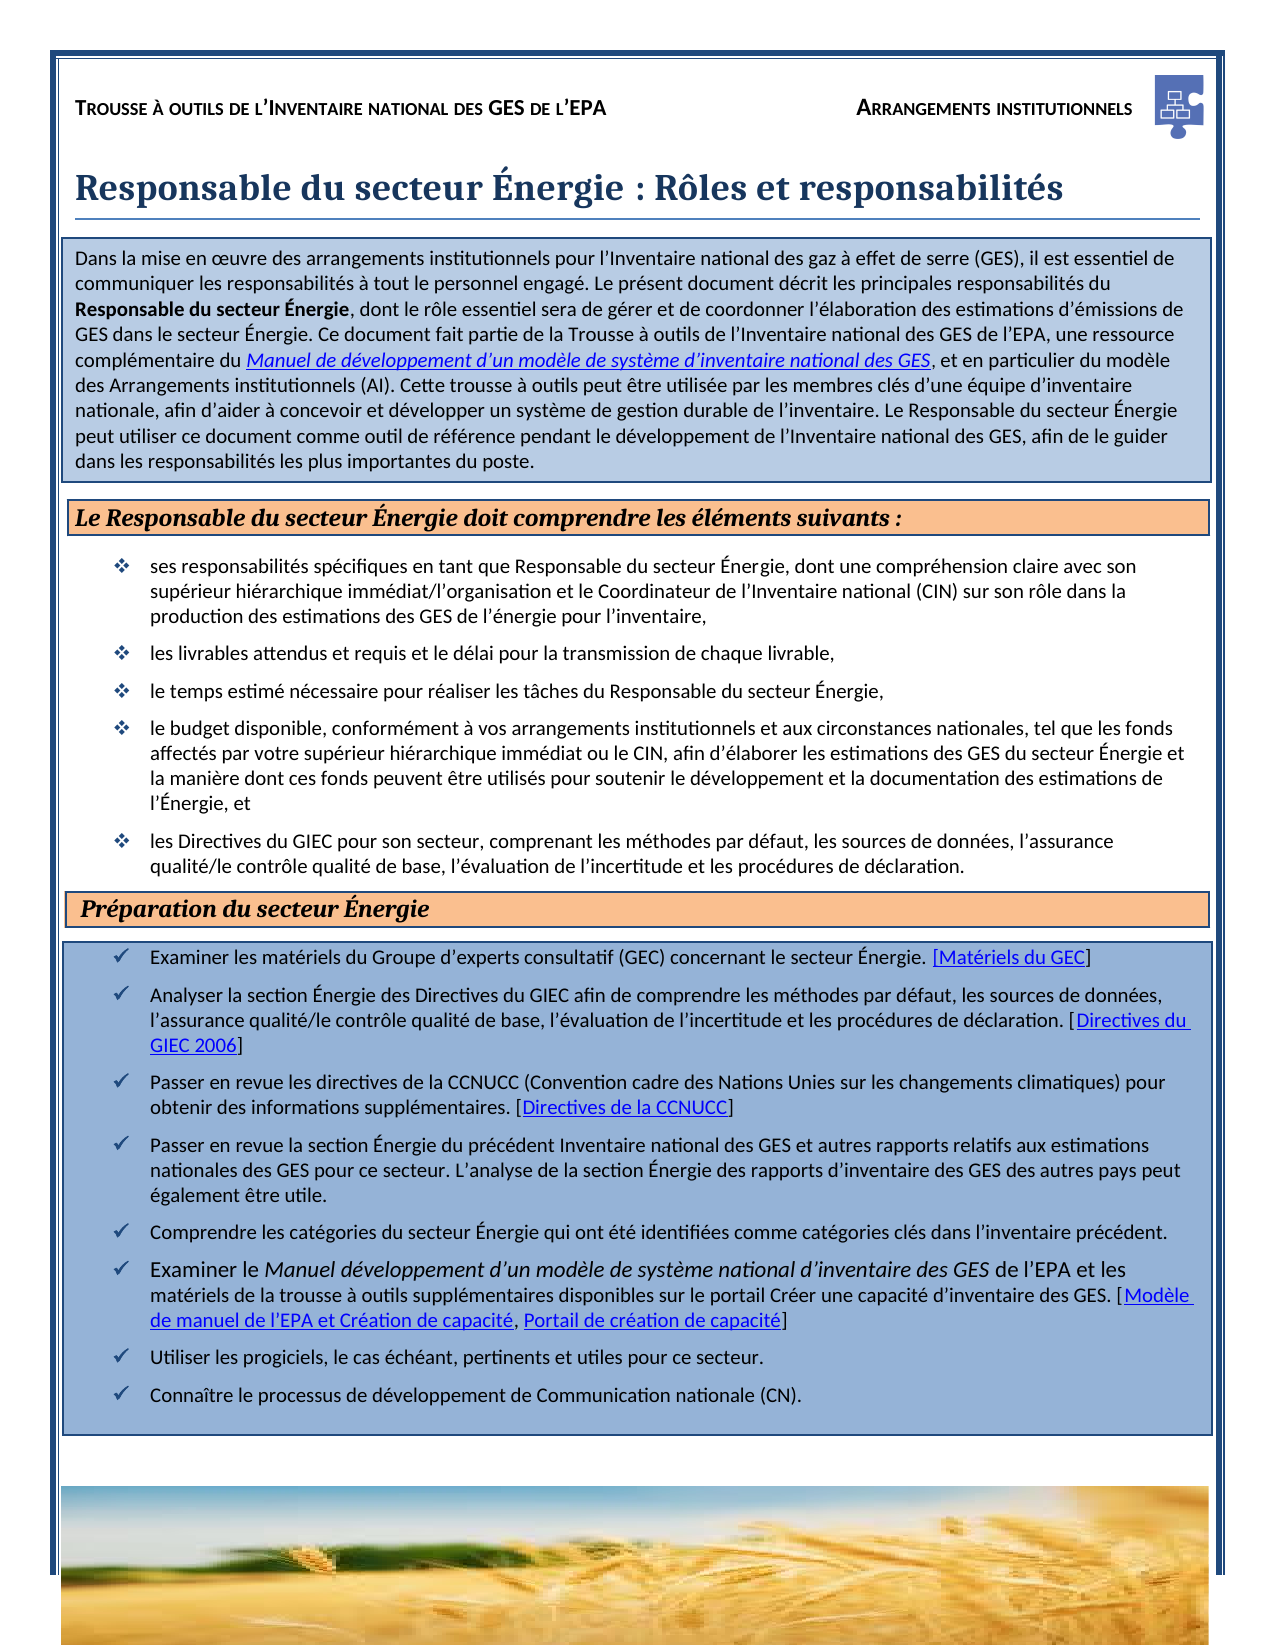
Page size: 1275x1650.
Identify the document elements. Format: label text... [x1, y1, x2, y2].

title Responsable du secteur Énergie : Rôles et responsabilités [75, 167, 1200, 218]
list les livrables attendus et requis et le délai pour la transmission de chaque livrable, [112, 641, 1200, 666]
picture [1154, 75, 1204, 139]
list Examiner les matériels du Groupe d’experts consultatif (GEC) concernant le secteur Énergie. [Matériels du GEC] [112, 944, 1200, 969]
list le temps estimé nécessaire pour réaliser les tâches du Responsable du secteur Énergie, [112, 678, 1200, 703]
list les Directives du GIEC pour son secteur, comprenant les méthodes par défaut, les sources de données, l’assurance qualité/le contrôle qualité de base, l’évaluation de l’incertitude et les procédures de déclaration. [112, 828, 1200, 878]
text Dans la mise en œuvre des arrangements institutionnels pour l’Inventaire national des gaz à effet de serre (GES), il est essentiel de communiquer les responsabilités à tout le personnel engagé. Le présent document décrit les principales responsabilités du Responsable du secteur Énergie, dont le rôle essentiel sera de gérer et de coordonner l’élaboration des estimations d’émissions de GES dans le secteur Énergie. Ce document fait partie de la Trousse à outils de l’Inventaire national des GES de l’EPA, une ressource complémentaire du Manuel de développement d’un modèle de système d’inventaire national des GES, et en particulier du modèle des Arrangements institutionnels (AI). Cette trousse à outils peut être utilisée par les membres clés d’une équipe d’inventaire nationale, afin d’aider à concevoir et développer un système de gestion durable de l’inventaire. Le Responsable du secteur Énergie peut utiliser ce document comme outil de référence pendant le développement de l’Inventaire national des GES, afin de le guider dans les responsabilités les plus importantes du poste. [75, 245, 1200, 474]
list Analyser la section Énergie des Directives du GIEC afin de comprendre les méthodes par défaut, les sources de données, l’assurance qualité/le contrôle qualité de base, l’évaluation de l’incertitude et les procédures de déclaration. [Directives du GIEC 2006] [112, 982, 1200, 1057]
picture [61, 1486, 1209, 1645]
list ses responsabilités spécifiques en tant que Responsable du secteur Énergie, dont une compréhension claire avec son supérieur hiérarchique immédiat/l’organisation et le Coordinateur de l’Inventaire national (CIN) sur son rôle dans la production des estimations des GES de l’énergie pour l’inventaire, [112, 553, 1200, 628]
list le budget disponible, conformément à vos arrangements institutionnels et aux circonstances nationales, tel que les fonds affectés par votre supérieur hiérarchique immédiat ou le CIN, afin d’élaborer les estimations des GES du secteur Énergie et la manière dont ces fonds peuvent être utilisés pour soutenir le développement et la documentation des estimations de l’Énergie, et [112, 716, 1200, 816]
list Comprendre les catégories du secteur Énergie qui ont été identifiées comme catégories clés dans l’inventaire précédent. [112, 1219, 1200, 1244]
list Examiner le Manuel développement d’un modèle de système national d’inventaire des GES de l’EPA et les matériels de la trousse à outils supplémentaires disponibles sur le portail Créer une capacité d’inventaire des GES. [Modèle de manuel de l’EPA et Création de capacité, Portail de création de capacité] [112, 1257, 1200, 1332]
subtitle Préparation du secteur Énergie [67, 893, 1208, 926]
list Utiliser les progiciels, le cas échéant, pertinents et utiles pour ce secteur. [112, 1344, 1200, 1369]
subtitle Le Responsable du secteur Énergie doit comprendre les éléments suivants : [69, 501, 1208, 534]
list Passer en revue les directives de la CCNUCC (Convention cadre des Nations Unies sur les changements climatiques) pour obtenir des informations supplémentaires. [Directives de la CCNUCC] [112, 1069, 1200, 1119]
list Passer en revue la section Énergie du précédent Inventaire national des GES et autres rapports relatifs aux estimations nationales des GES pour ce secteur. L’analyse de la section Énergie des rapports d’inventaire des GES des autres pays peut également être utile. [112, 1132, 1200, 1207]
list Connaître le processus de développement de Communication nationale (CN). [112, 1382, 1200, 1407]
